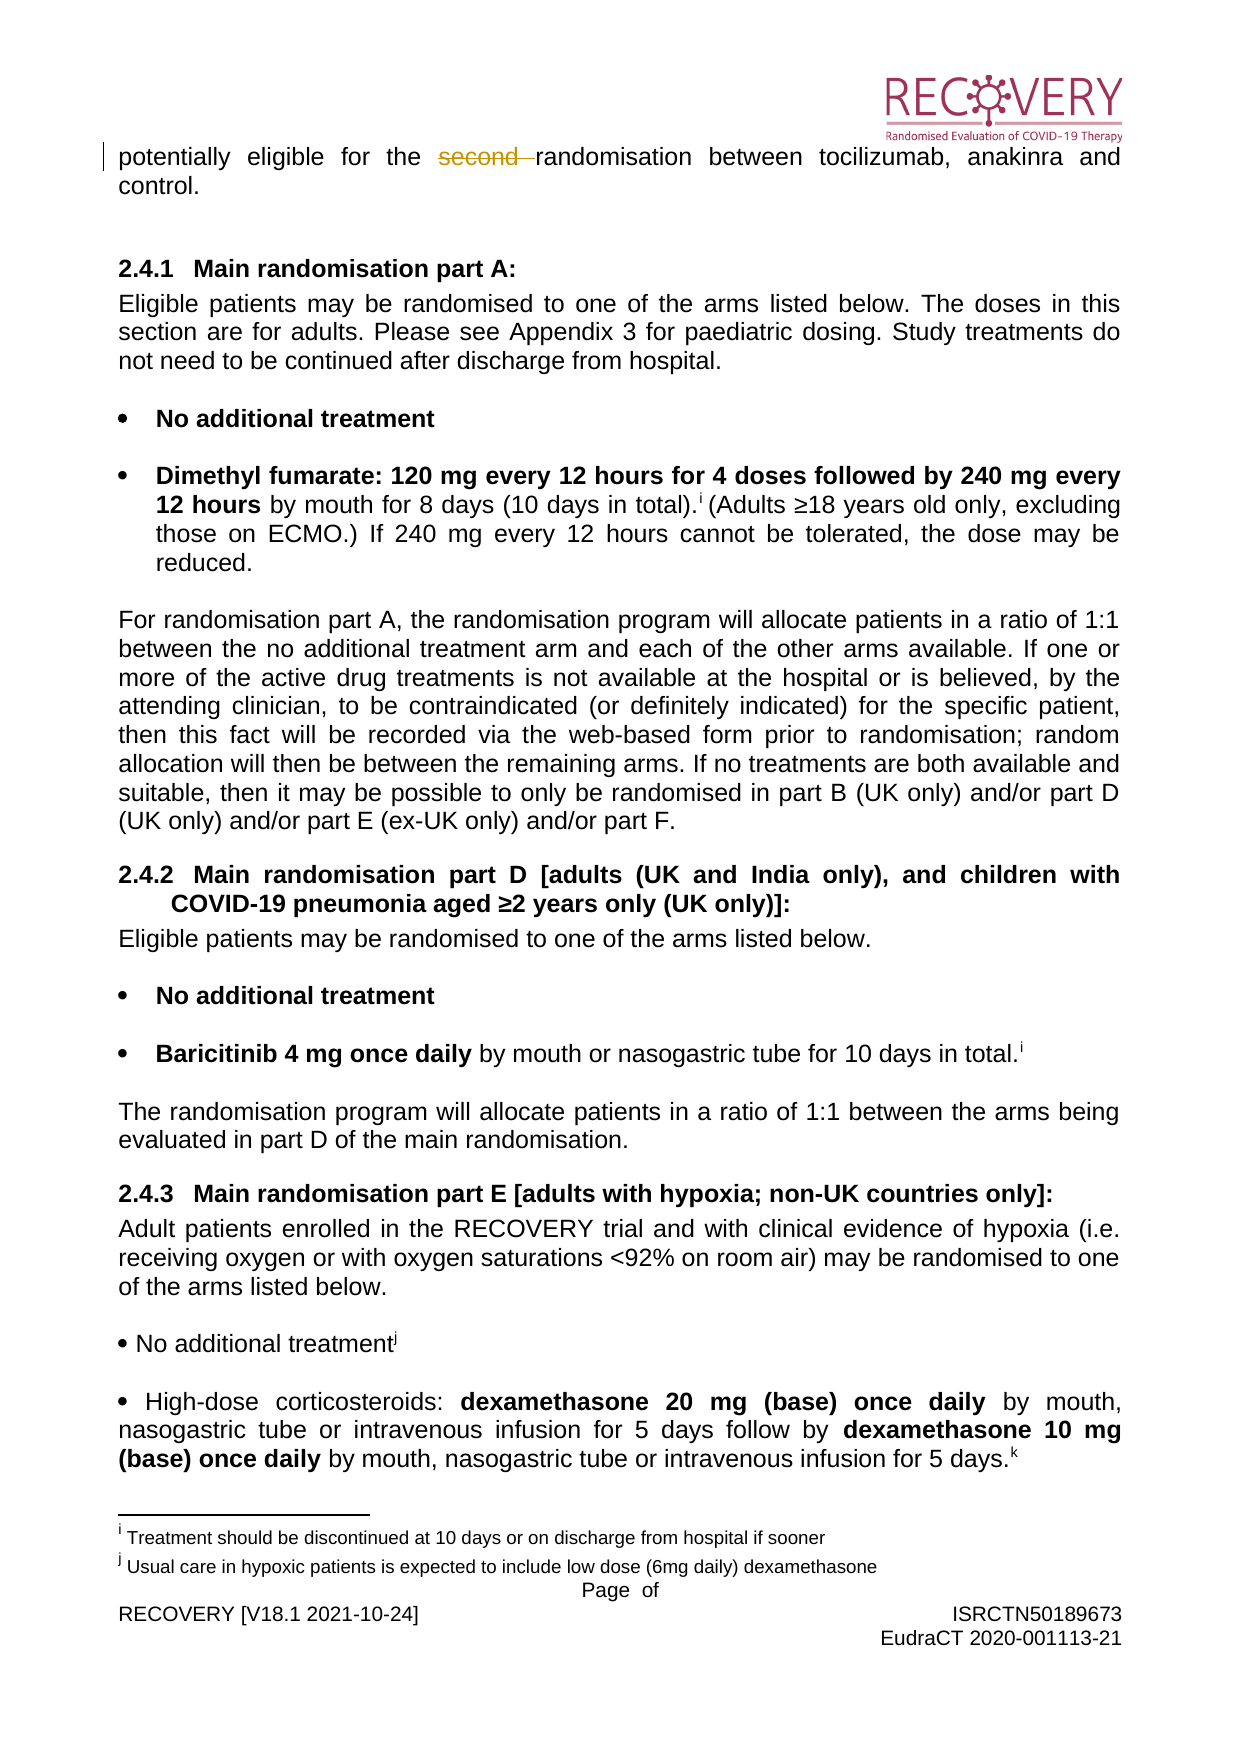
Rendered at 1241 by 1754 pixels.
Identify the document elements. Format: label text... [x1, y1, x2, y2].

text No additional treatment [118, 1329, 1122, 1358]
text The randomisation program will allocate patients in a ratio of 1:1 between the arms being evaluated in part D of the main randomisation. [118, 1096, 1122, 1154]
list Dimethyl fumarate: 120 mg every 12 hours for 4 doses followed by 240 mg every 12 hours by mouth for 8 days (10 days in total). (Adults ≥18 years old only, excluding those on ECMO.) If 240 mg every 12 hours cannot be tolerated, the dose may be reduced. [118, 461, 1122, 576]
text Eligible patients may be randomised to one of the arms listed below. [118, 924, 1122, 952]
text Adult patients enrolled in the RECOVERY trial and with clinical evidence of hypoxia (i.e. receiving oxygen or with oxygen saturations <92% on room air) may be randomised to one of the arms listed below. [118, 1214, 1122, 1300]
list No additional treatment [118, 981, 1122, 1010]
subtitle Main randomisation part D [adults (UK and India only), and children with COVID-19 pneumonia aged ≥2 years only (UK only)]: [118, 860, 1122, 917]
list No additional treatment [118, 403, 1122, 432]
list Baricitinib 4 mg once daily by mouth or nasogastric tube for 10 days in total.i [118, 1039, 1122, 1068]
subtitle Main randomisation part A: [118, 253, 1122, 282]
text High-dose corticosteroids: dexamethasone 20 mg (base) once daily by mouth, nasogastric tube or intravenous infusion for 5 days follow by dexamethasone 10 mg (base) once daily by mouth, nasogastric tube or intravenous infusion for 5 days. [118, 1387, 1122, 1473]
picture [886, 75, 1123, 143]
text Eligible patients may be randomised to one of the arms listed below. The doses in this section are for adults. Please see Appendix 3 for paediatric dosing. Study treatments do not need to be continued after discharge from hospital. [118, 288, 1122, 375]
text For randomisation part A, the randomisation program will allocate patients in a ratio of 1:1 between the no additional treatment arm and each of the other arms available. If one or more of the active drug treatments is not available at the hospital or is believed, by the attending clinician, to be contraindicated (or definitely indicated) for the specific patient, then this fact will be recorded via the web-based form prior to randomisation; random allocation will then be between the remaining arms. If no treatments are both available and suitable, then it may be possible to only be randomised in part B (UK only) and/or part D (UK only) and/or part E (ex-UK only) and/or part F. [118, 605, 1122, 835]
subtitle Main randomisation part E [adults with hypoxia; non-UK countries only]: [118, 1179, 1122, 1208]
